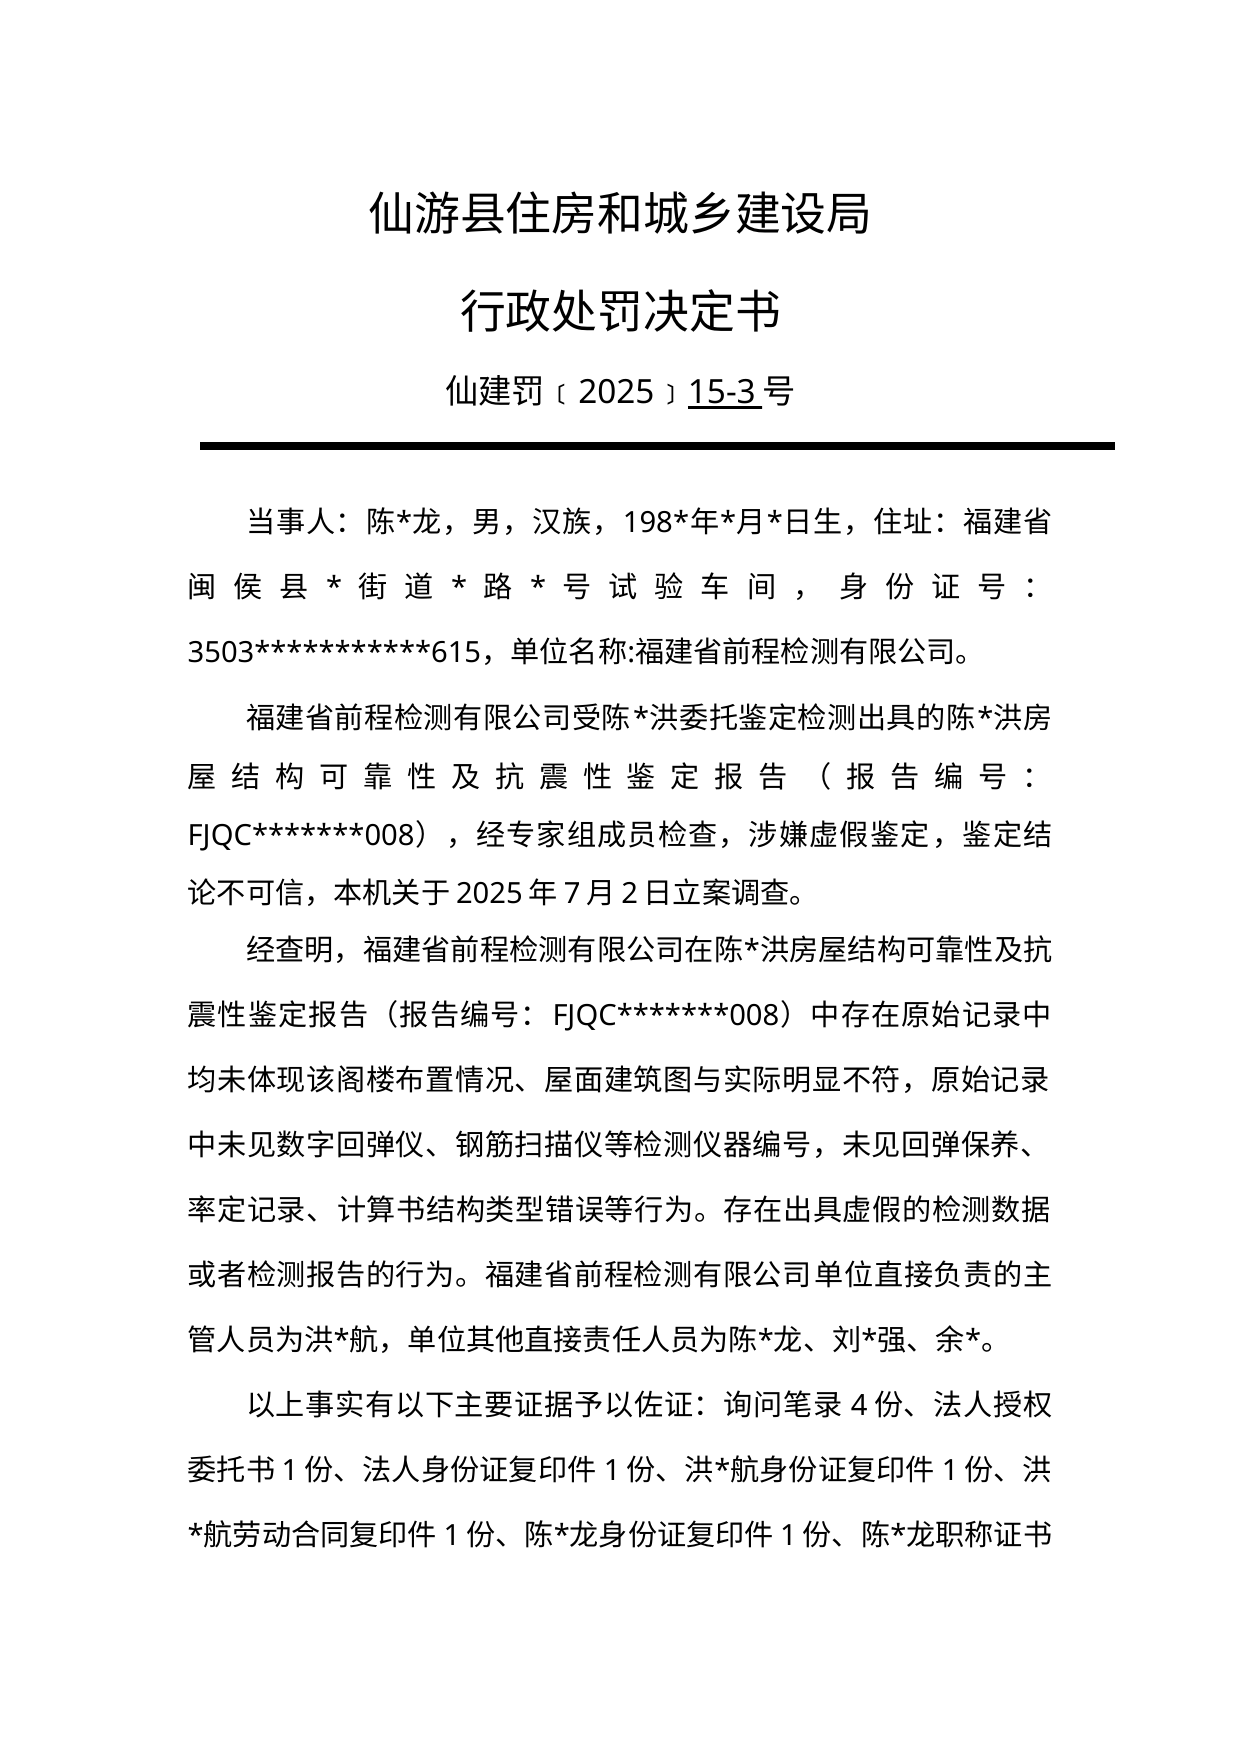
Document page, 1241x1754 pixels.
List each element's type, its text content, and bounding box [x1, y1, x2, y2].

text 经查明，福建省前程检测有限公司在陈*洪房屋结构可靠性及抗震性鉴定报告（报告编号：FJQC*******008）中存在原始记录中均未体现该阁楼布置情况、屋面建筑图与实际明显不符，原始记录中未见数字回弹仪、钢筋扫描仪等检测仪器编号，未见回弹保养、率定记录、计算书结构类型错误等行为。存在出具虚假的检测数据或者检测报告的行为。福建省前程检测有限公司单位直接负责的主管人员为洪*航，单位其他直接责任人员为陈*龙、刘*强、余*。 [187, 915, 1053, 1370]
text 仙建罚﹝2025﹞15-3号 [187, 357, 1053, 422]
text 当事人：陈*龙，男，汉族，198*年*月*日生，住址：福建省闽侯县*街道*路*号试验车间，身份证号：3503***********615，单位名称:福建省前程检测有限公司。 [187, 487, 1053, 682]
text 仙游县住房和城乡建设局 [187, 162, 1053, 259]
text 福建省前程检测有限公司受陈*洪委托鉴定检测出具的陈*洪房屋结构可靠性及抗震性鉴定报告（报告编号：FJQC*******008），经专家组成员检查，涉嫌虚假鉴定，鉴定结论不可信，本机关于2025年7月2日立案调查。 [187, 682, 1053, 915]
text 行政处罚决定书 [187, 259, 1053, 357]
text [187, 1370, 1053, 1565]
